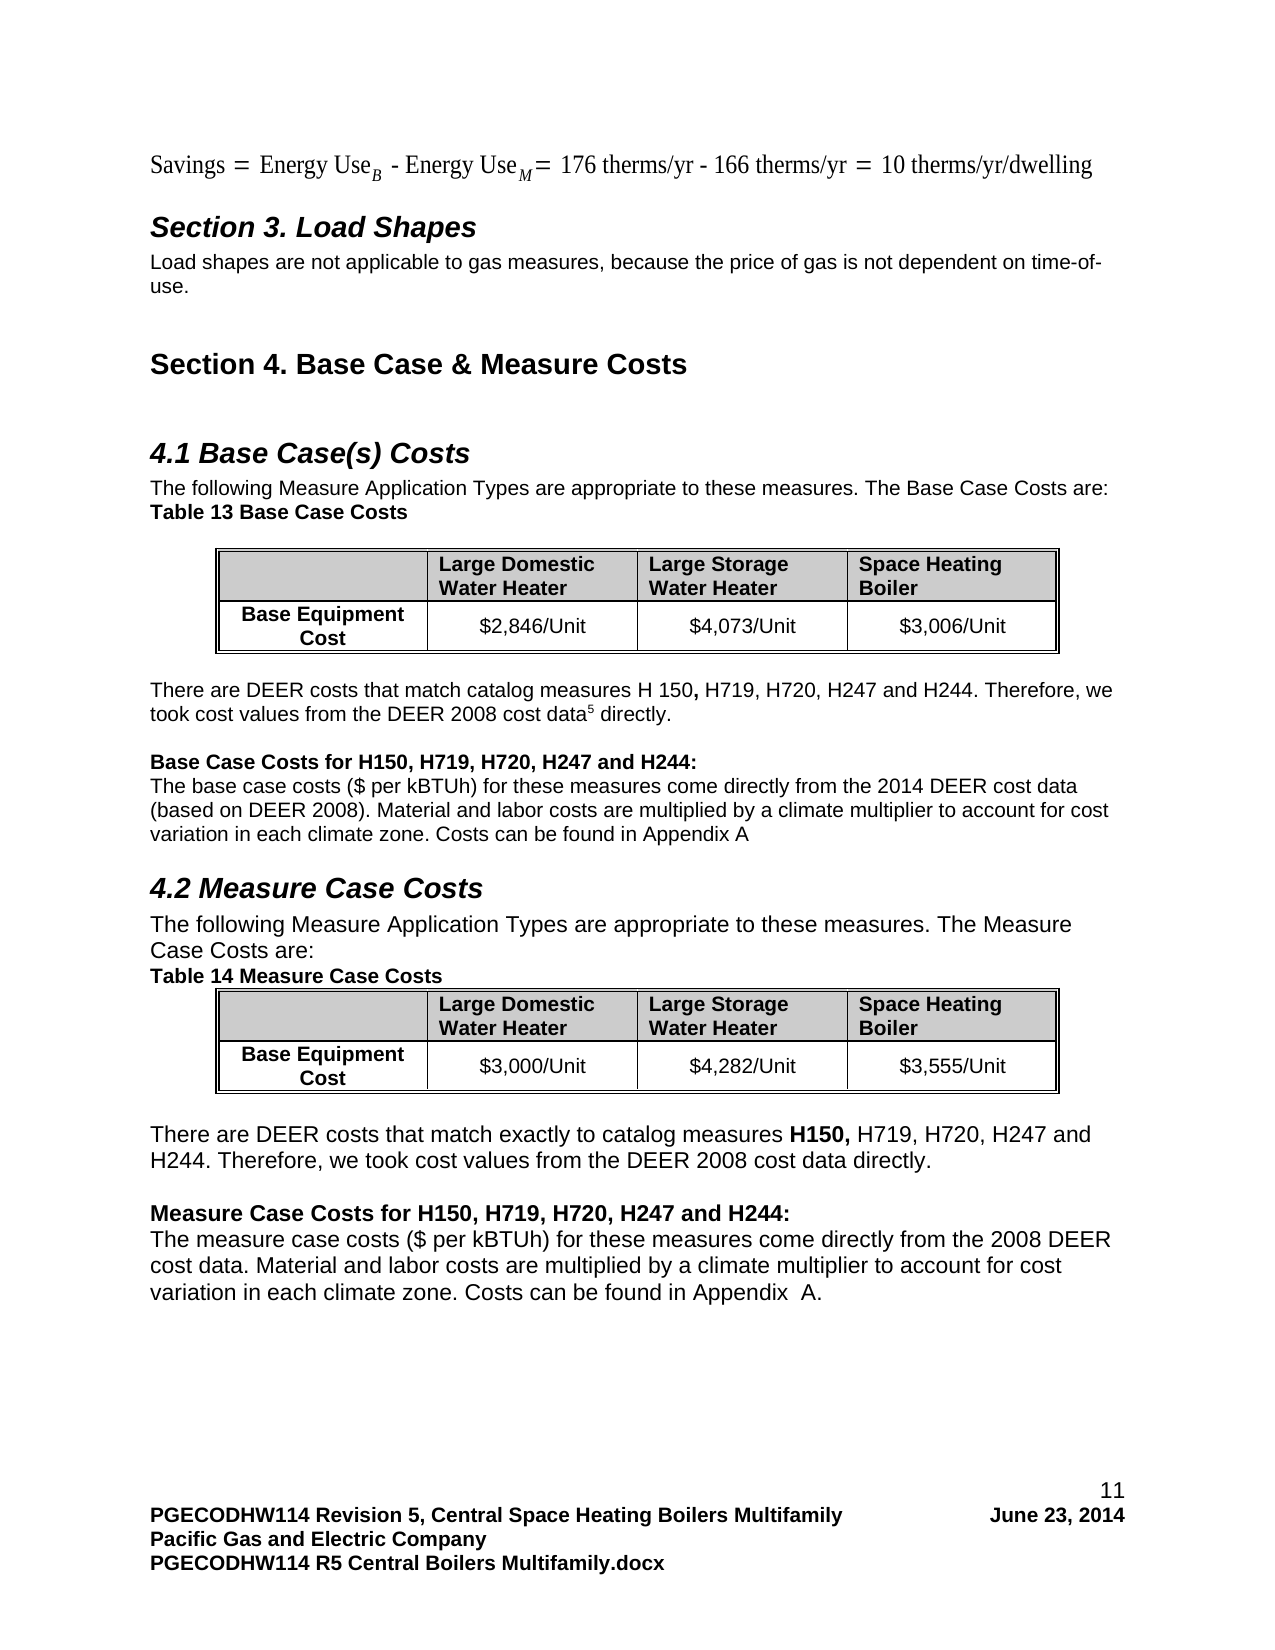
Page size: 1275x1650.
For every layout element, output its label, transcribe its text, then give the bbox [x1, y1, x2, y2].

text The following Measure Application Types are appropriate to these measures. The Base Case Costs are: [150, 476, 1125, 499]
table_header Space Heating Boiler [848, 992, 1055, 1040]
text Table 13 Base Case Costs [150, 499, 1125, 523]
table_header Large Storage Water Heater [638, 992, 847, 1040]
table_cell $2,846/Unit [428, 602, 637, 649]
table_cell $3,006/Unit [848, 602, 1055, 649]
table_cell $4,073/Unit [638, 602, 847, 649]
text There are DEER costs that match catalog measures H 150, H719, H720, H247 and H244. Therefore, we took cost values from the DEER 2008 cost data directly. [150, 678, 1125, 726]
subtitle 4.1 Base Case(s) Costs [150, 436, 1125, 469]
subtitle 4.2 Measure Case Costs [150, 871, 1125, 904]
table_cell Base Equipment Cost [220, 602, 427, 649]
table_header Large Domestic Water Heater [428, 552, 637, 600]
table_header [220, 552, 427, 600]
table_cell $4,282/Unit [638, 1042, 847, 1089]
table_cell $3,555/Unit [848, 1042, 1055, 1089]
text Load shapes are not applicable to gas measures, because the price of gas is not dependent on time-of-use. [150, 250, 1125, 298]
table_cell $3,000/Unit [428, 1042, 637, 1089]
text Base Case Costs for H150, H719, H720, H247 and H244: [150, 750, 1125, 774]
table_header Large Domestic Water Heater [428, 992, 637, 1040]
table_header Large Storage Water Heater [638, 552, 847, 600]
text The base case costs ($ per kBTUh) for these measures come directly from the 2014 DEER cost data (based on DEER 2008). Material and labor costs are multiplied by a climate multiplier to account for cost variation in each climate zone. Costs can be found in Appendix A [150, 774, 1125, 846]
text There are DEER costs that match exactly to catalog measures H150, H719, H720, H247 and H244. Therefore, we took cost values from the DEER 2008 cost data directly. [150, 1121, 1125, 1173]
text Measure Case Costs for H150, H719, H720, H247 and H244: [150, 1199, 1125, 1226]
text The following Measure Application Types are appropriate to these measures. The Measure Case Costs are: [150, 911, 1125, 963]
subtitle Section 4. Base Case & Measure Costs [150, 347, 1125, 381]
text Table 14 Measure Case Costs [150, 963, 1125, 987]
table_header [220, 992, 427, 1040]
table_header Space Heating Boiler [848, 552, 1055, 600]
text The measure case costs ($ per kBTUh) for these measures come directly from the 2008 DEER cost data. Material and labor costs are multiplied by a climate multiplier to account for cost variation in each climate zone. Costs can be found in Appendix A. [150, 1226, 1125, 1305]
subtitle Section 3. Load Shapes [150, 210, 1125, 244]
table_cell Base Equipment Cost [220, 1042, 427, 1089]
